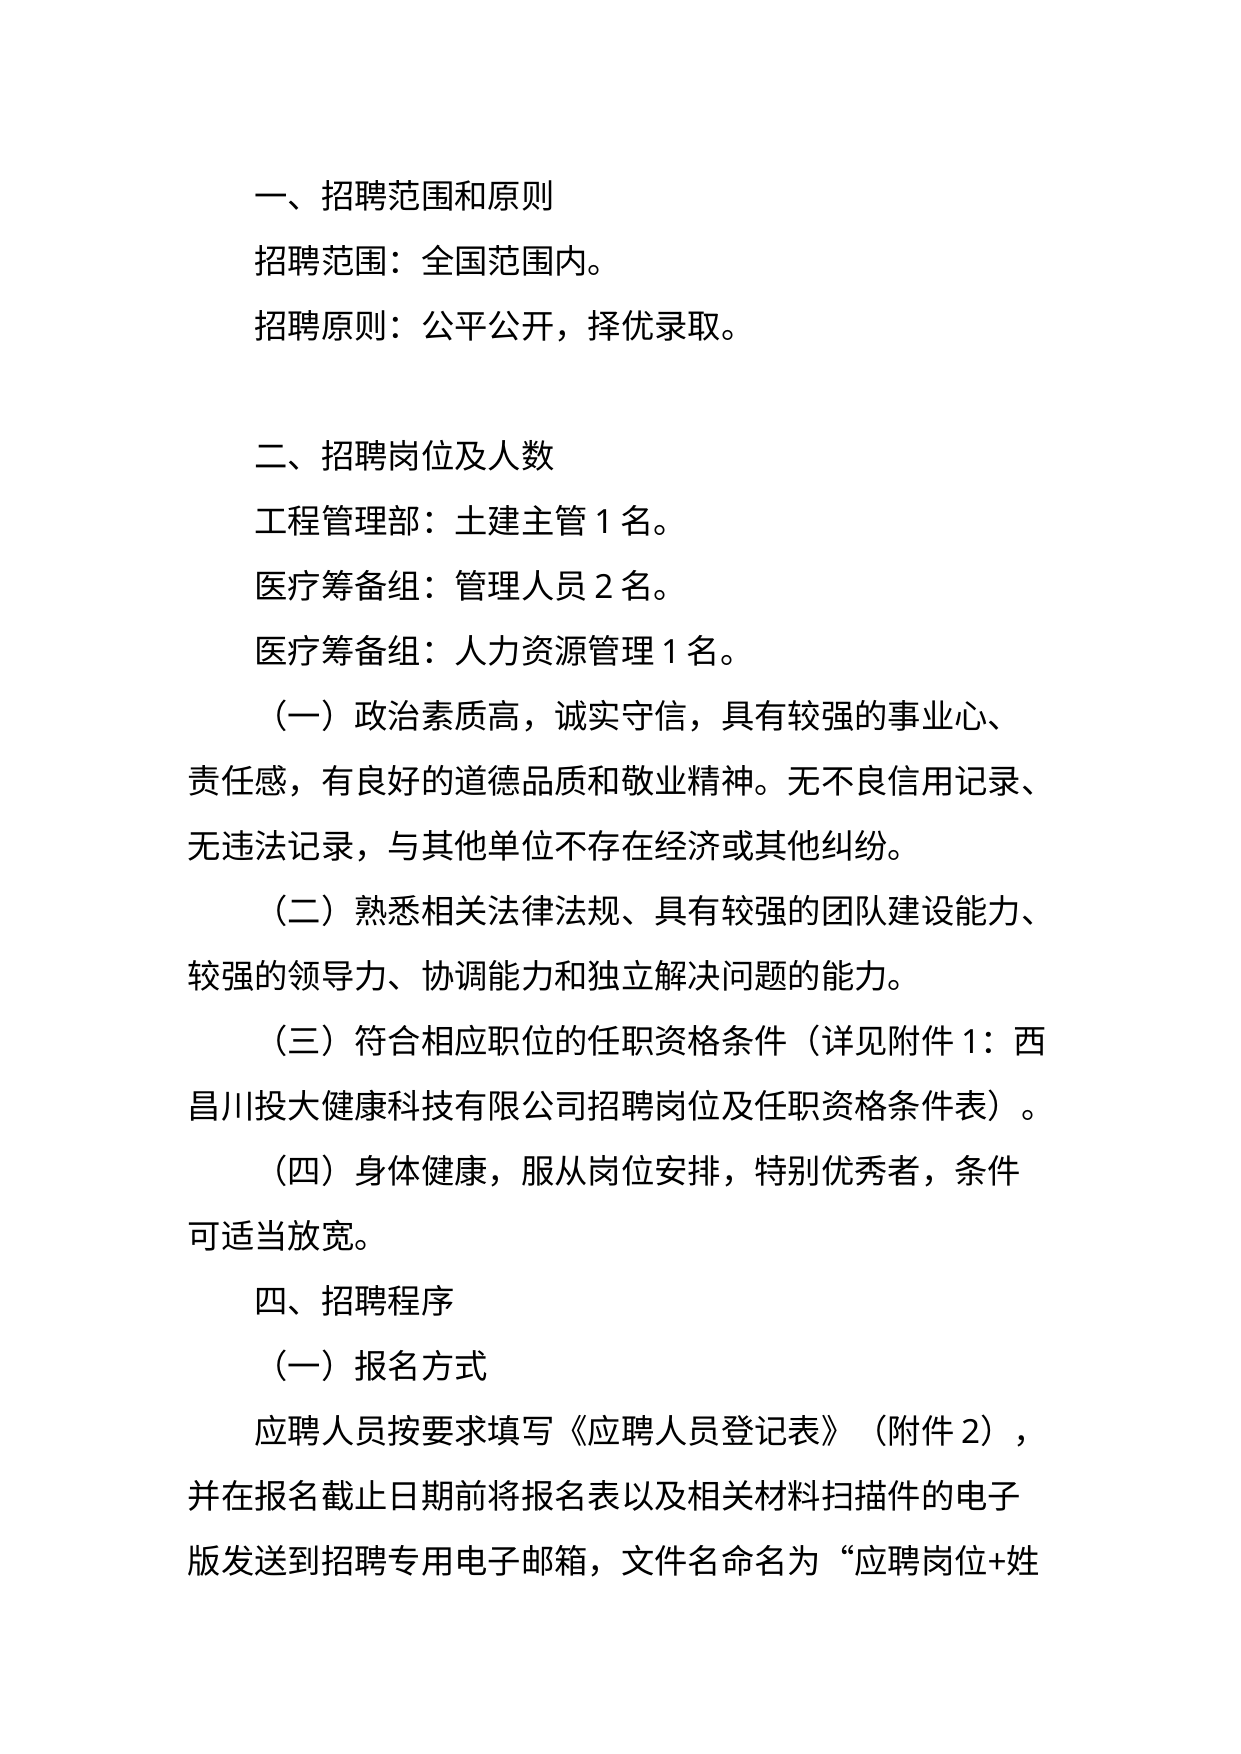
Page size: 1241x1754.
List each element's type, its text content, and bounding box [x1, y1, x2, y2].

text （二）熟悉相关法律法规、具有较强的团队建设能力、较强的领导力、协调能力和独立解决问题的能力。 [187, 877, 1053, 1007]
text 二、招聘岗位及人数 [187, 422, 1053, 487]
text 招聘范围：全国范围内。 [187, 227, 1053, 292]
text 四、招聘程序 [187, 1267, 1053, 1332]
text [187, 1397, 1053, 1592]
text （一）报名方式 [187, 1332, 1053, 1397]
text 医疗筹备组：人力资源管理1名。 [187, 617, 1053, 682]
text 医疗筹备组：管理人员2名。 [187, 552, 1053, 617]
text 招聘原则：公平公开，择优录取。 [187, 292, 1053, 357]
text 工程管理部：土建主管1名。 [187, 487, 1053, 552]
text （一）政治素质高，诚实守信，具有较强的事业心、责任感，有良好的道德品质和敬业精神。无不良信用记录、无违法记录，与其他单位不存在经济或其他纠纷。 [187, 682, 1053, 877]
text 一、招聘范围和原则 [187, 162, 1053, 227]
text （三）符合相应职位的任职资格条件（详见附件1：西昌川投大健康科技有限公司招聘岗位及任职资格条件表）。 [187, 1007, 1053, 1137]
text （四）身体健康，服从岗位安排，特别优秀者，条件可适当放宽。 [187, 1137, 1053, 1267]
